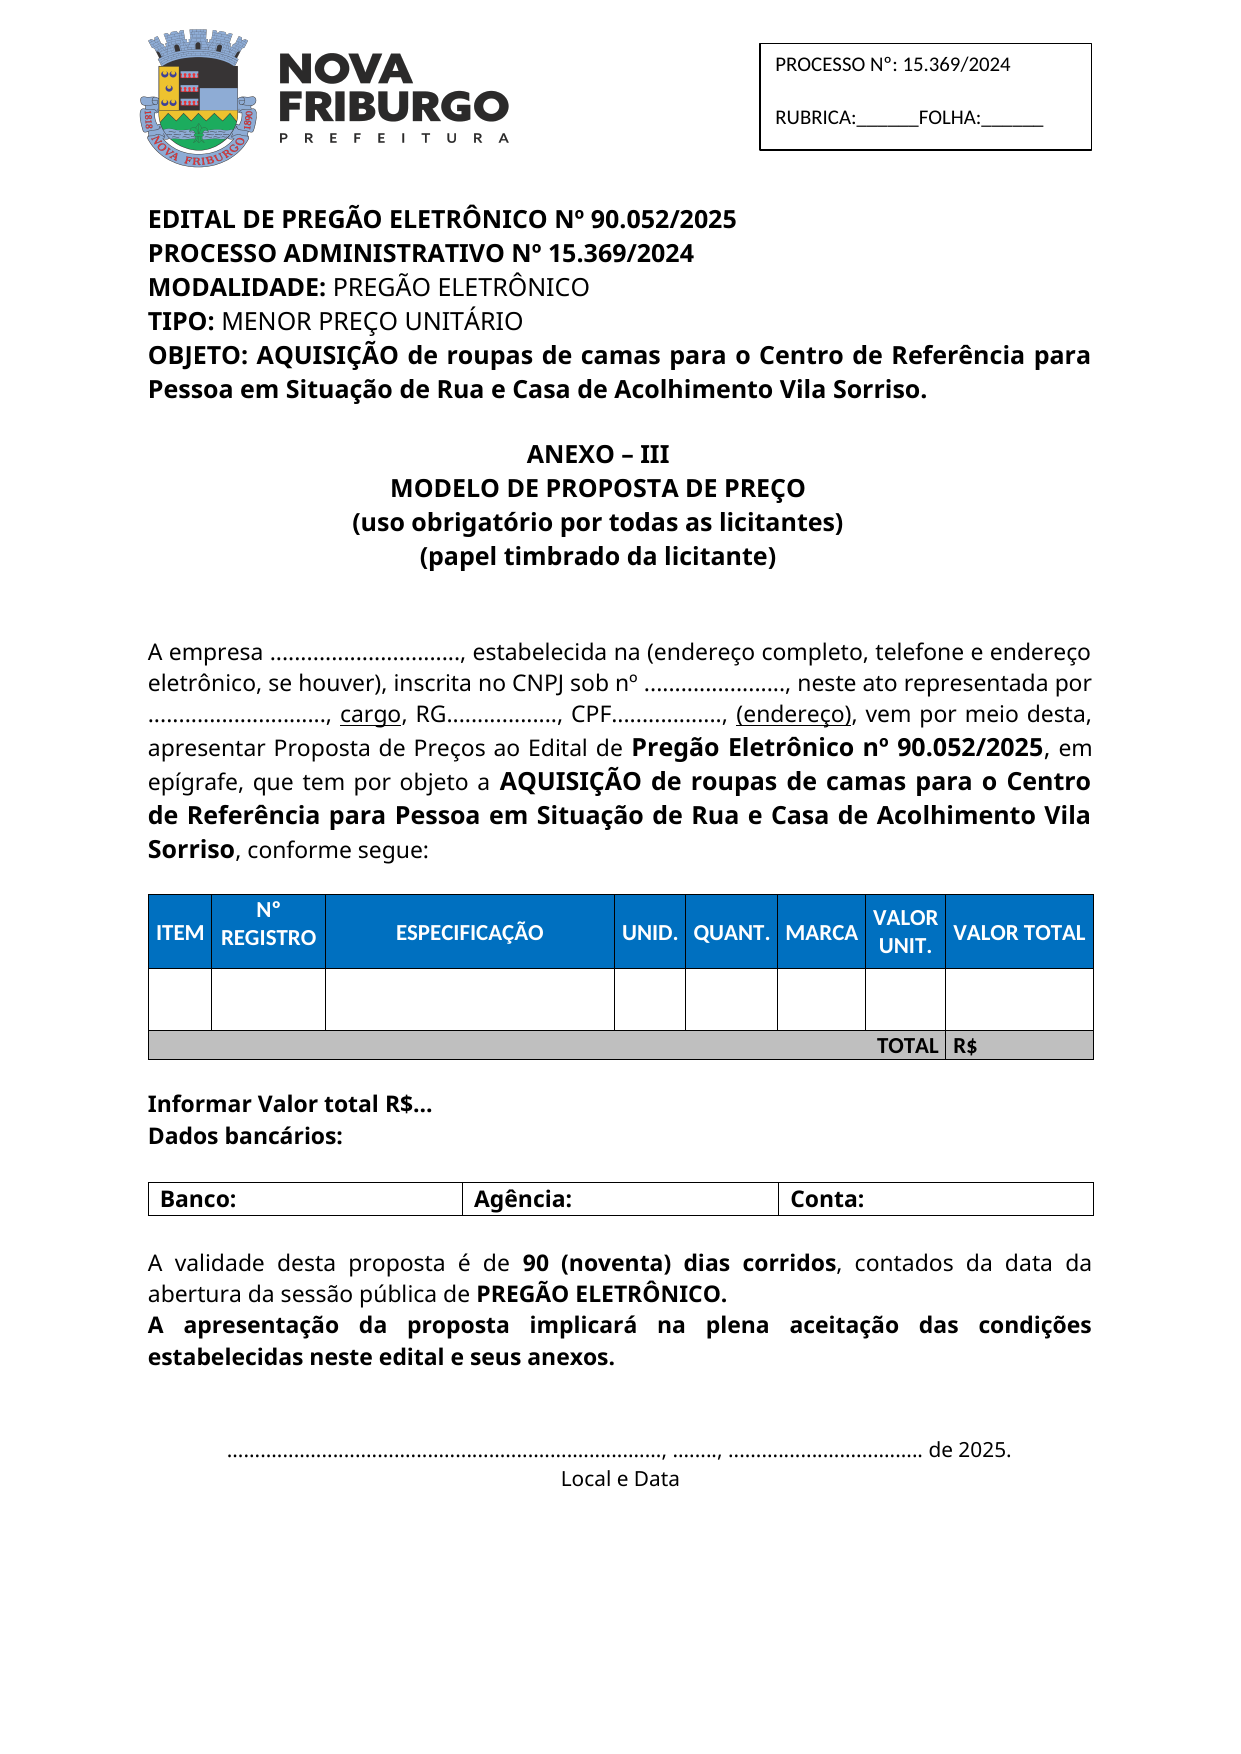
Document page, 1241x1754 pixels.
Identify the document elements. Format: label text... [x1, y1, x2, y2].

text TIPO: MENOR PREÇO UNITÁRIO [148, 303, 1092, 337]
text (papel timbrado da licitante) [103, 539, 1092, 573]
table_cell [686, 969, 777, 1030]
text Informar Valor total R$... [148, 1088, 1092, 1120]
text PROCESSO ADMINISTRATIVO Nº 15.369/2024 [148, 235, 1092, 269]
table_cell [615, 969, 685, 1030]
picture [126, 22, 523, 168]
text Dados bancários: [148, 1120, 1092, 1151]
table_cell [149, 969, 211, 1030]
table_cell TOTAL [149, 1031, 945, 1059]
table_header Agência: [463, 1183, 778, 1214]
text Local e Data [148, 1463, 1092, 1493]
table_header Conta: [779, 1183, 1093, 1214]
table_cell [778, 969, 865, 1030]
table_header QUANT. [686, 895, 777, 968]
text EDITAL DE PREGÃO ELETRÔNICO Nº 90.052/2025 [148, 201, 1092, 235]
text Modelo de proposta DE PREÇO [103, 471, 1092, 505]
table_cell [946, 969, 1093, 1030]
text A empresa ..............................., estabelecida na (endereço completo, telefone e endereço eletrônico, se houver), inscrita no CNPJ sob nº ......................., neste ato representada por ............................., cargo, RG.................., CPF.................., (endereço), vem por meio desta, apresentar Proposta de Preços ao Edital de Pregão Eletrônico nº 90.052/2025, em epígrafe, que tem por objeto a AQUISIÇÃO de roupas de camas para o Centro de Referência para Pessoa em Situação de Rua e Casa de Acolhimento Vila Sorriso, conforme segue: [148, 636, 1092, 866]
table_header ITEM [149, 895, 211, 968]
table_header Banco: [149, 1183, 462, 1214]
text MODALIDADE: PREGÃO ELETRÔNICO [148, 269, 1092, 303]
text (uso obrigatório por todas as licitantes) [103, 505, 1092, 539]
table_cell R$ [946, 1031, 1093, 1059]
table_cell [212, 969, 325, 1030]
table_cell [326, 969, 614, 1030]
text .............................................................................., ........, ................................... de 2025. [148, 1434, 1092, 1463]
table_header VALOR UNIT. [866, 895, 945, 968]
table_header ESPECIFICAÇÃO [326, 895, 614, 968]
text OBJETO: AQUISIÇÃO de roupas de camas para o Centro de Referência para Pessoa em Situação de Rua e Casa de Acolhimento Vila Sorriso. [148, 337, 1092, 406]
text A validade desta proposta é de 90 (noventa) dias corridos, contados da data da abertura da sessão pública de PREGÃO ELETRÔNICO. [148, 1247, 1092, 1309]
table_header VALOR TOTAL [946, 895, 1093, 968]
table_header UNID. [615, 895, 685, 968]
text ANEXO – III [103, 437, 1092, 471]
table_header Nº REGISTRO [212, 895, 325, 968]
text A apresentação da proposta implicará na plena aceitação das condições estabelecidas neste edital e seus anexos. [148, 1309, 1092, 1372]
table_header MARCA [778, 895, 865, 968]
table_cell [866, 969, 945, 1030]
